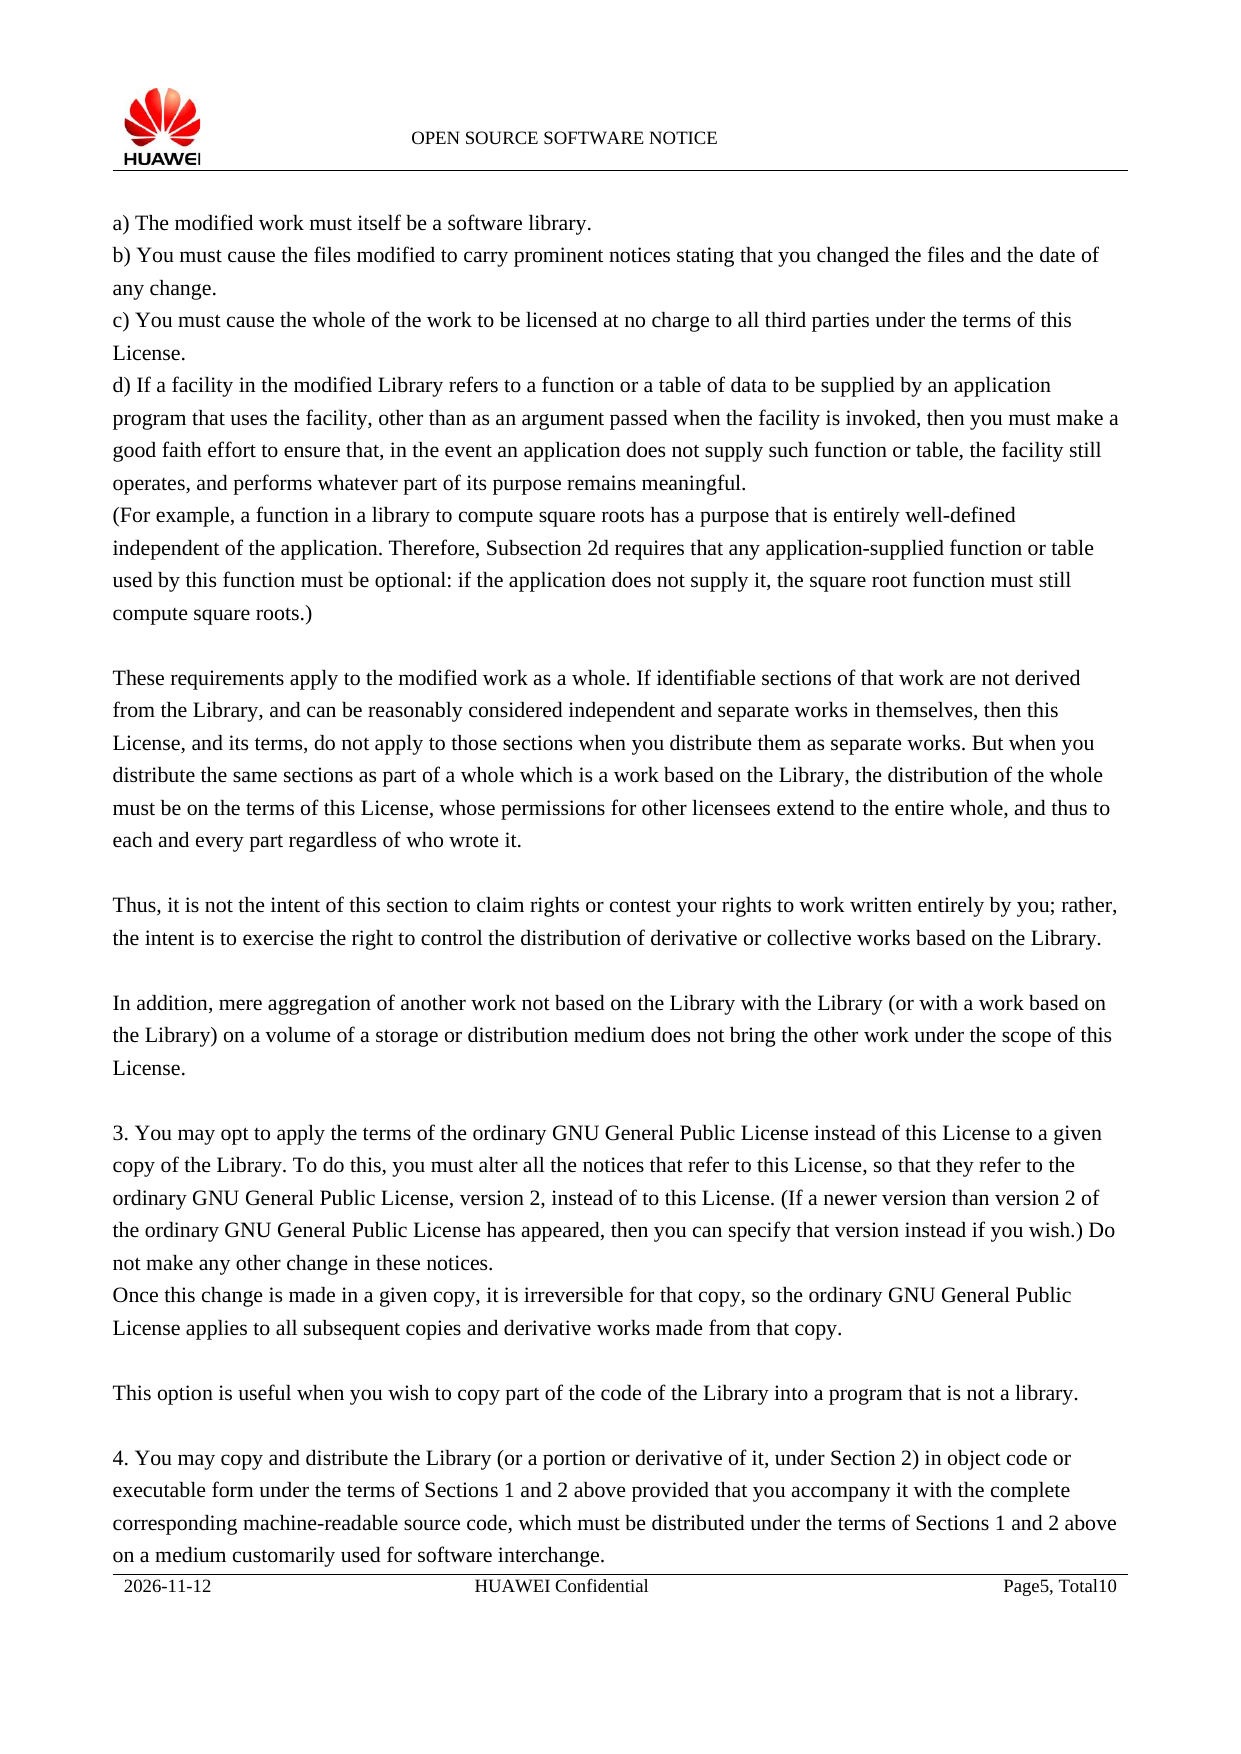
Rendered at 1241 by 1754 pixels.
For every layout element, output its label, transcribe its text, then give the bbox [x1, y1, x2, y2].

picture [124, 88, 201, 165]
